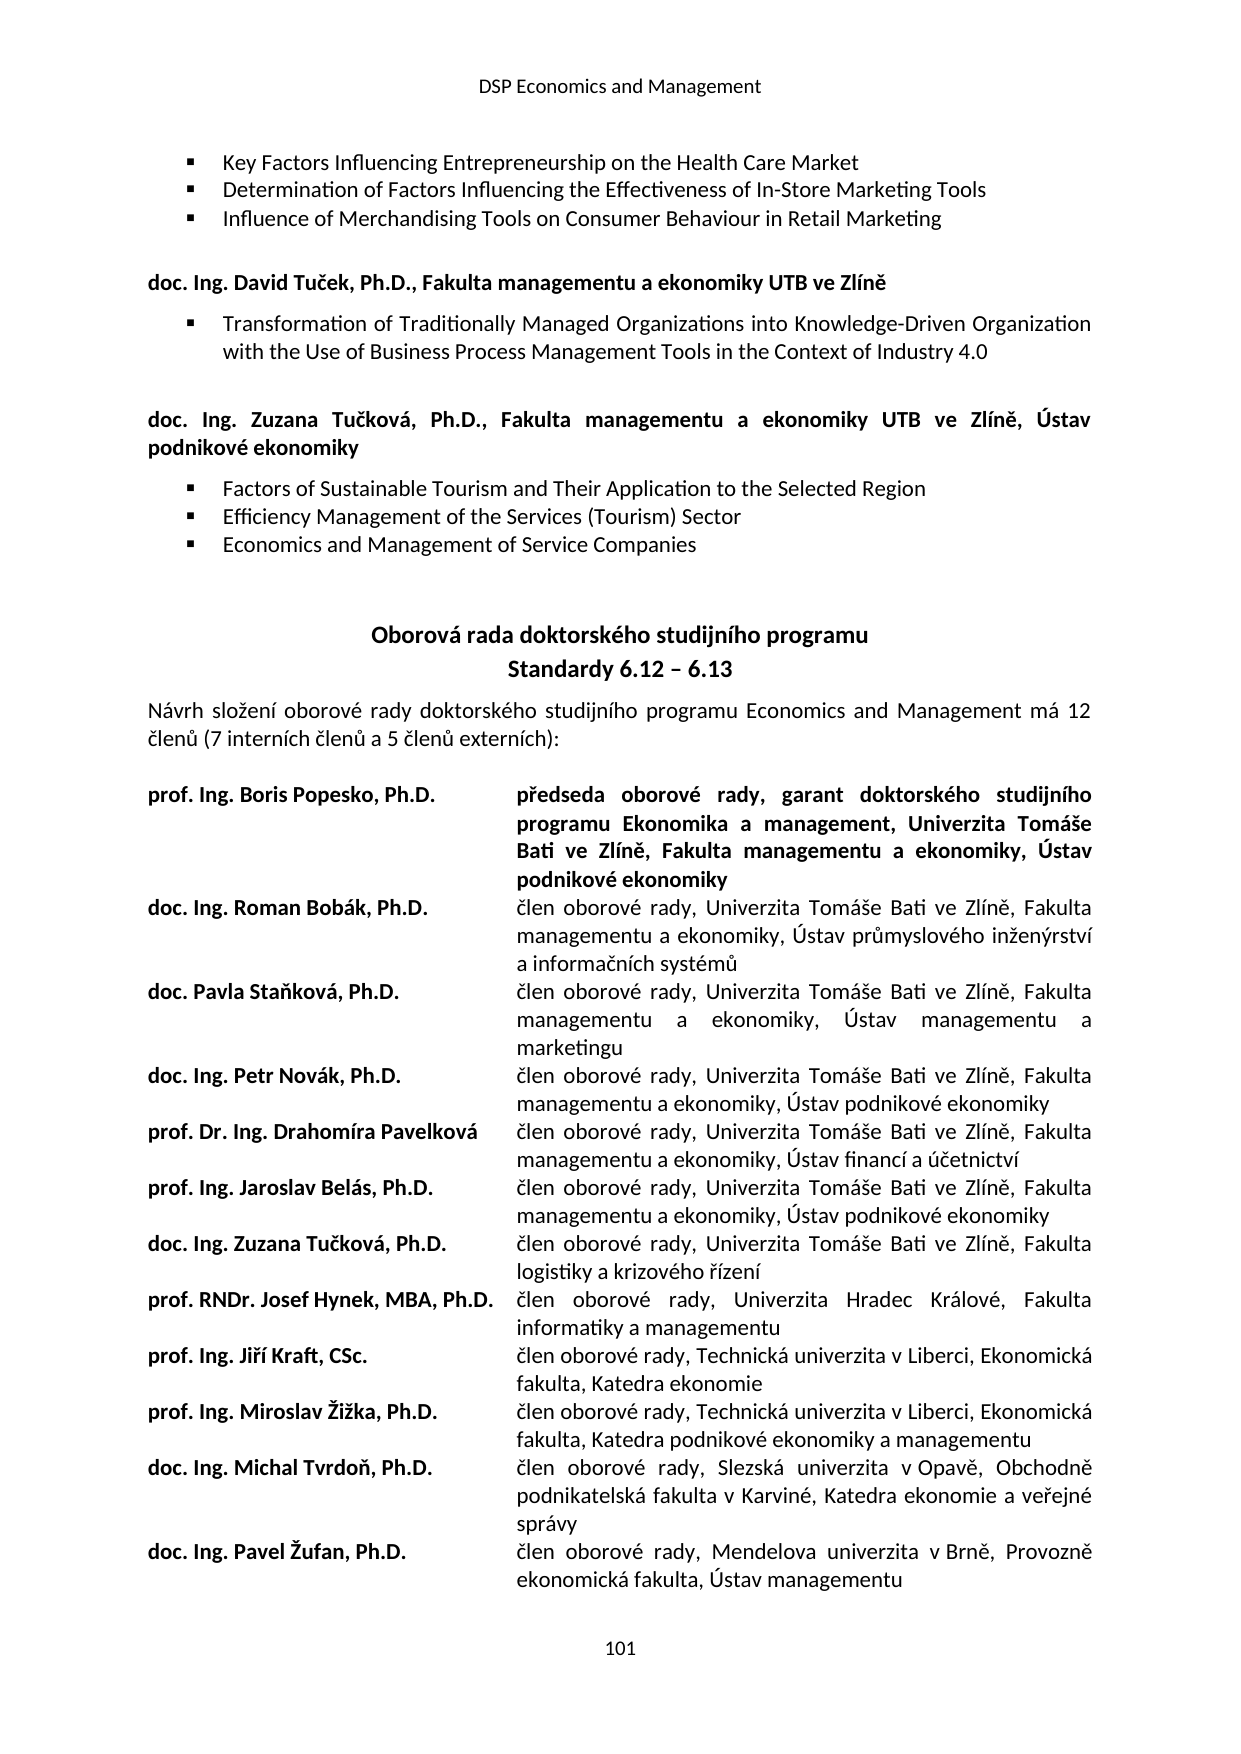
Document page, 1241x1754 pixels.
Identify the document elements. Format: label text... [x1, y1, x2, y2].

text prof. RNDr. Josef Hynek, MBA, Ph.D. člen oborové rady, Univerzita Hradec Králové, Fakulta informatiky a managementu [148, 1285, 1093, 1341]
text doc. Ing. Zuzana Tučková, Ph.D., Fakulta managementu a ekonomiky UTB ve Zlíně, Ústav podnikové ekonomiky [148, 405, 1093, 461]
text doc. Ing. Petr Novák, Ph.D. člen oborové rady, Univerzita Tomáše Bati ve Zlíně, Fakulta managementu a ekonomiky, Ústav podnikové ekonomiky [148, 1061, 1093, 1117]
text doc. Ing. Pavel Žufan, Ph.D. člen oborové rady, Mendelova univerzita v Brně, Provozně ekonomická fakulta, Ústav managementu [148, 1537, 1093, 1593]
text prof. Ing. Jaroslav Belás, Ph.D. člen oborové rady, Univerzita Tomáše Bati ve Zlíně, Fakulta managementu a ekonomiky, Ústav podnikové ekonomiky [148, 1173, 1093, 1229]
subtitle Standardy 6.12 – 6.13 [148, 653, 1093, 684]
list Determination of Factors Influencing the Effectiveness of In-Store Marketing Tools [185, 176, 1093, 204]
text prof. Ing. Boris Popesko, Ph.D. předseda oborové rady, garant doktorského studijního programu Ekonomika a management, Univerzita Tomáše Bati ve Zlíně, Fakulta managementu a ekonomiky, Ústav podnikové ekonomiky [148, 781, 1093, 893]
text prof. Ing. Miroslav Žižka, Ph.D. člen oborové rady, Technická univerzita v Liberci, Ekonomická fakulta, Katedra podnikové ekonomiky a managementu [148, 1397, 1093, 1453]
list Efficiency Management of the Services (Tourism) Sector [185, 502, 1093, 530]
subtitle Oborová rada doktorského studijního programu [148, 619, 1093, 649]
text doc. Ing. Michal Tvrdoň, Ph.D. člen oborové rady, Slezská univerzita v Opavě, Obchodně podnikatelská fakulta v Karviné, Katedra ekonomie a veřejné správy [148, 1453, 1093, 1537]
text prof. Dr. Ing. Drahomíra Pavelková člen oborové rady, Univerzita Tomáše Bati ve Zlíně, Fakulta managementu a ekonomiky, Ústav financí a účetnictví [148, 1117, 1093, 1173]
list Factors of Sustainable Tourism and Their Application to the Selected Region [185, 474, 1093, 502]
list Transformation of Traditionally Managed Organizations into Knowledge-Driven Organization with the Use of Business Process Management Tools in the Context of Industry 4.0 [185, 309, 1093, 365]
list Economics and Management of Service Companies [185, 530, 1093, 558]
list Influence of Merchandising Tools on Consumer Behaviour in Retail Marketing [185, 204, 1093, 232]
text doc. Pavla Staňková, Ph.D. člen oborové rady, Univerzita Tomáše Bati ve Zlíně, Fakulta managementu a ekonomiky, Ústav managementu a marketingu [148, 977, 1093, 1061]
text doc. Ing. Zuzana Tučková, Ph.D. člen oborové rady, Univerzita Tomáše Bati ve Zlíně, Fakulta logistiky a krizového řízení [148, 1229, 1093, 1285]
text doc. Ing. David Tuček, Ph.D., Fakulta managementu a ekonomiky UTB ve Zlíně [148, 268, 1093, 296]
text doc. Ing. Roman Bobák, Ph.D. člen oborové rady, Univerzita Tomáše Bati ve Zlíně, Fakulta managementu a ekonomiky, Ústav průmyslového inženýrství a informačních systémů [148, 893, 1093, 977]
text Návrh složení oborové rady doktorského studijního programu Economics and Management má 12 členů (7 interních členů a 5 členů externích): [148, 697, 1093, 753]
list Key Factors Influencing Entrepreneurship on the Health Care Market [185, 148, 1093, 176]
text prof. Ing. Jiří Kraft, CSc. člen oborové rady, Technická univerzita v Liberci, Ekonomická fakulta, Katedra ekonomie [148, 1341, 1093, 1397]
